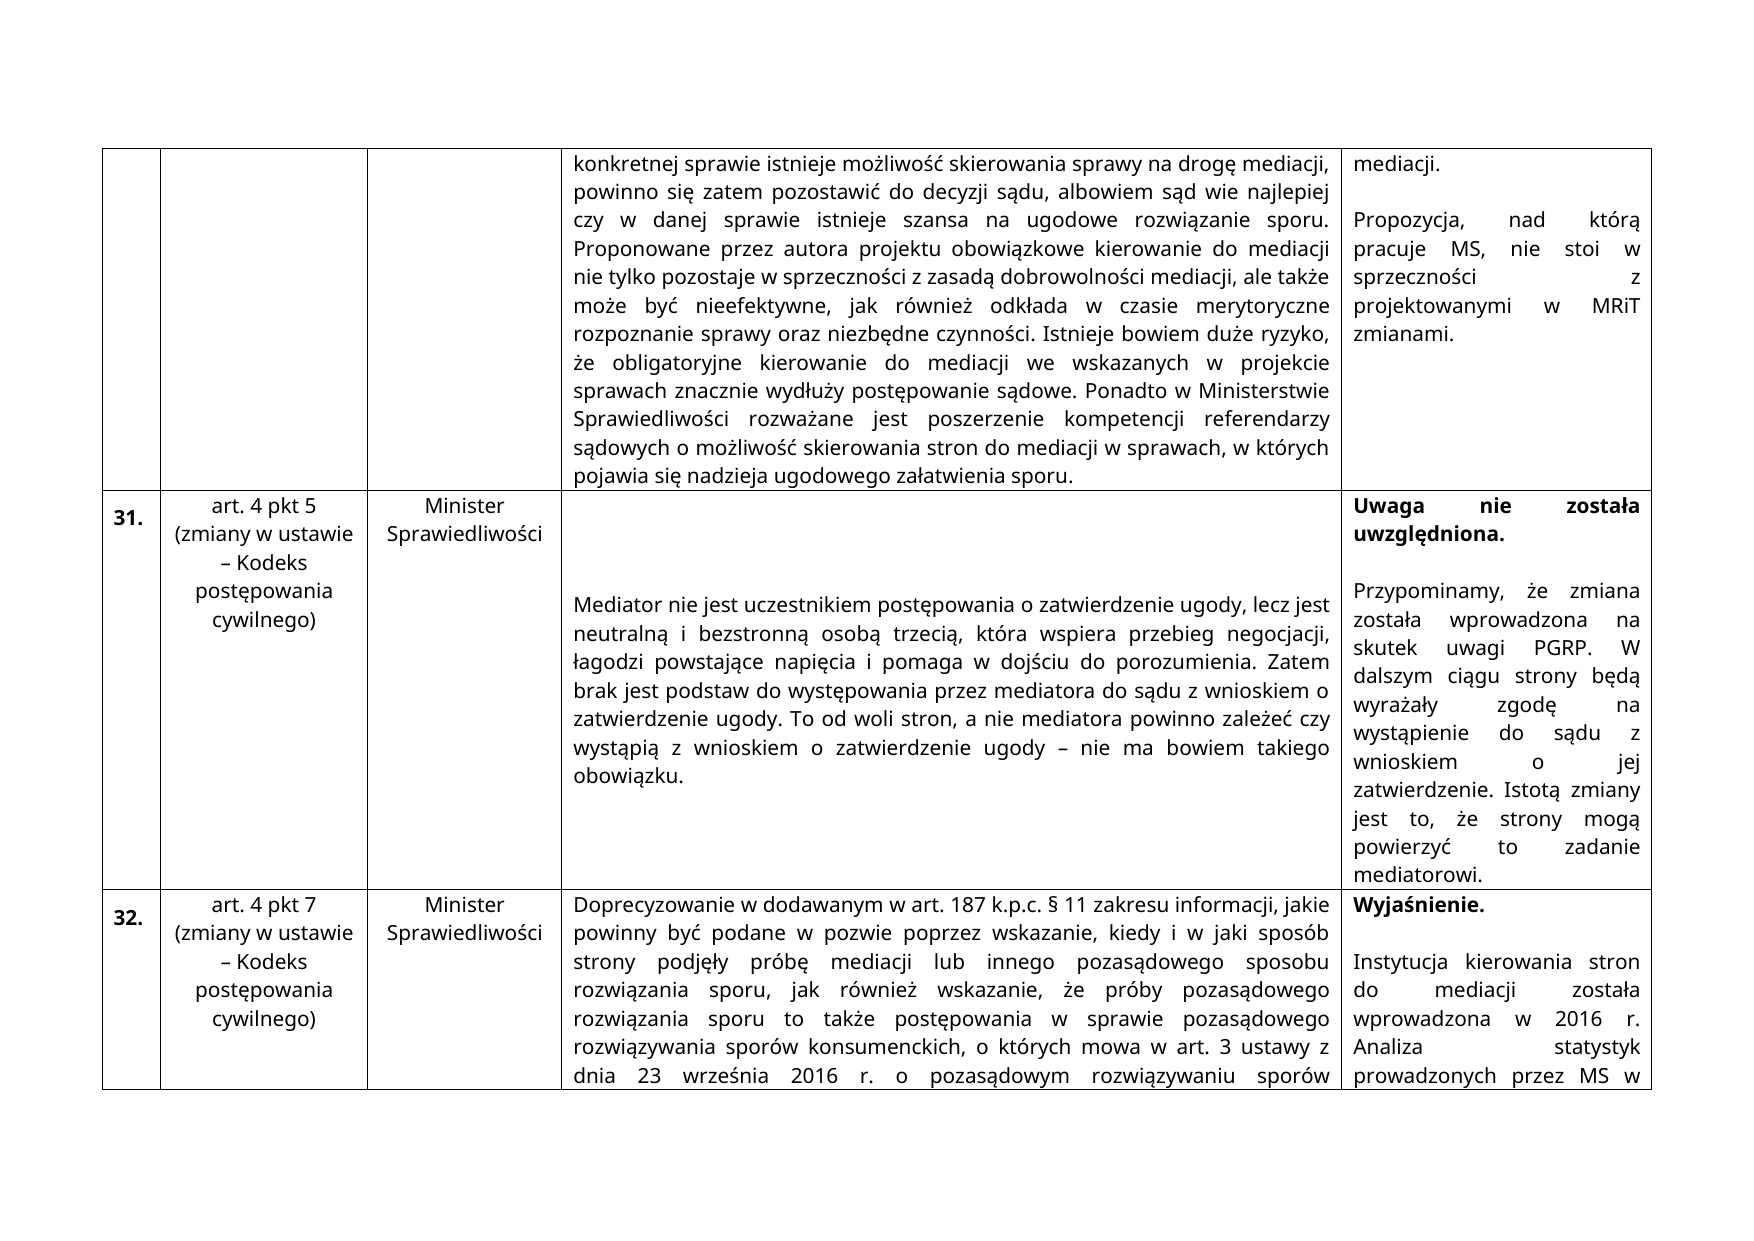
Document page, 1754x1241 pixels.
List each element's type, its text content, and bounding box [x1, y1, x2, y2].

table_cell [368, 149, 561, 490]
table_cell [103, 890, 160, 1089]
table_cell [161, 149, 367, 490]
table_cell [562, 890, 1341, 1089]
table_cell [103, 149, 160, 490]
table_cell Uwaga nie została uwzględniona. Przypominamy, że zmiana została wprowadzona na skutek uwagi PGRP. W dalszym ciągu strony będą wyrażały zgodę na wystąpienie do sądu z wnioskiem o jej zatwierdzenie. Istotą zmiany jest to, że strony mogą powierzyć to zadanie mediatorowi. [1342, 491, 1651, 889]
table_cell [103, 491, 160, 889]
table_cell art. 4 pkt 5 (zmiany w ustawie – Kodeks postępowania cywilnego) [161, 491, 367, 889]
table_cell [1342, 149, 1651, 490]
table_cell Minister Sprawiedliwości [368, 491, 561, 889]
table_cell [368, 890, 561, 1089]
table_cell Mediator nie jest uczestnikiem postępowania o zatwierdzenie ugody, lecz jest neutralną i bezstronną osobą trzecią, która wspiera przebieg negocjacji, łagodzi powstające napięcia i pomaga w dojściu do porozumienia. Zatem brak jest podstaw do występowania przez mediatora do sądu z wnioskiem o zatwierdzenie ugody. To od woli stron, a nie mediatora powinno zależeć czy wystąpią z wnioskiem o zatwierdzenie ugody – nie ma bowiem takiego obowiązku. [562, 491, 1341, 889]
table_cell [161, 890, 367, 1089]
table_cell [562, 149, 1341, 490]
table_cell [1342, 890, 1651, 1089]
